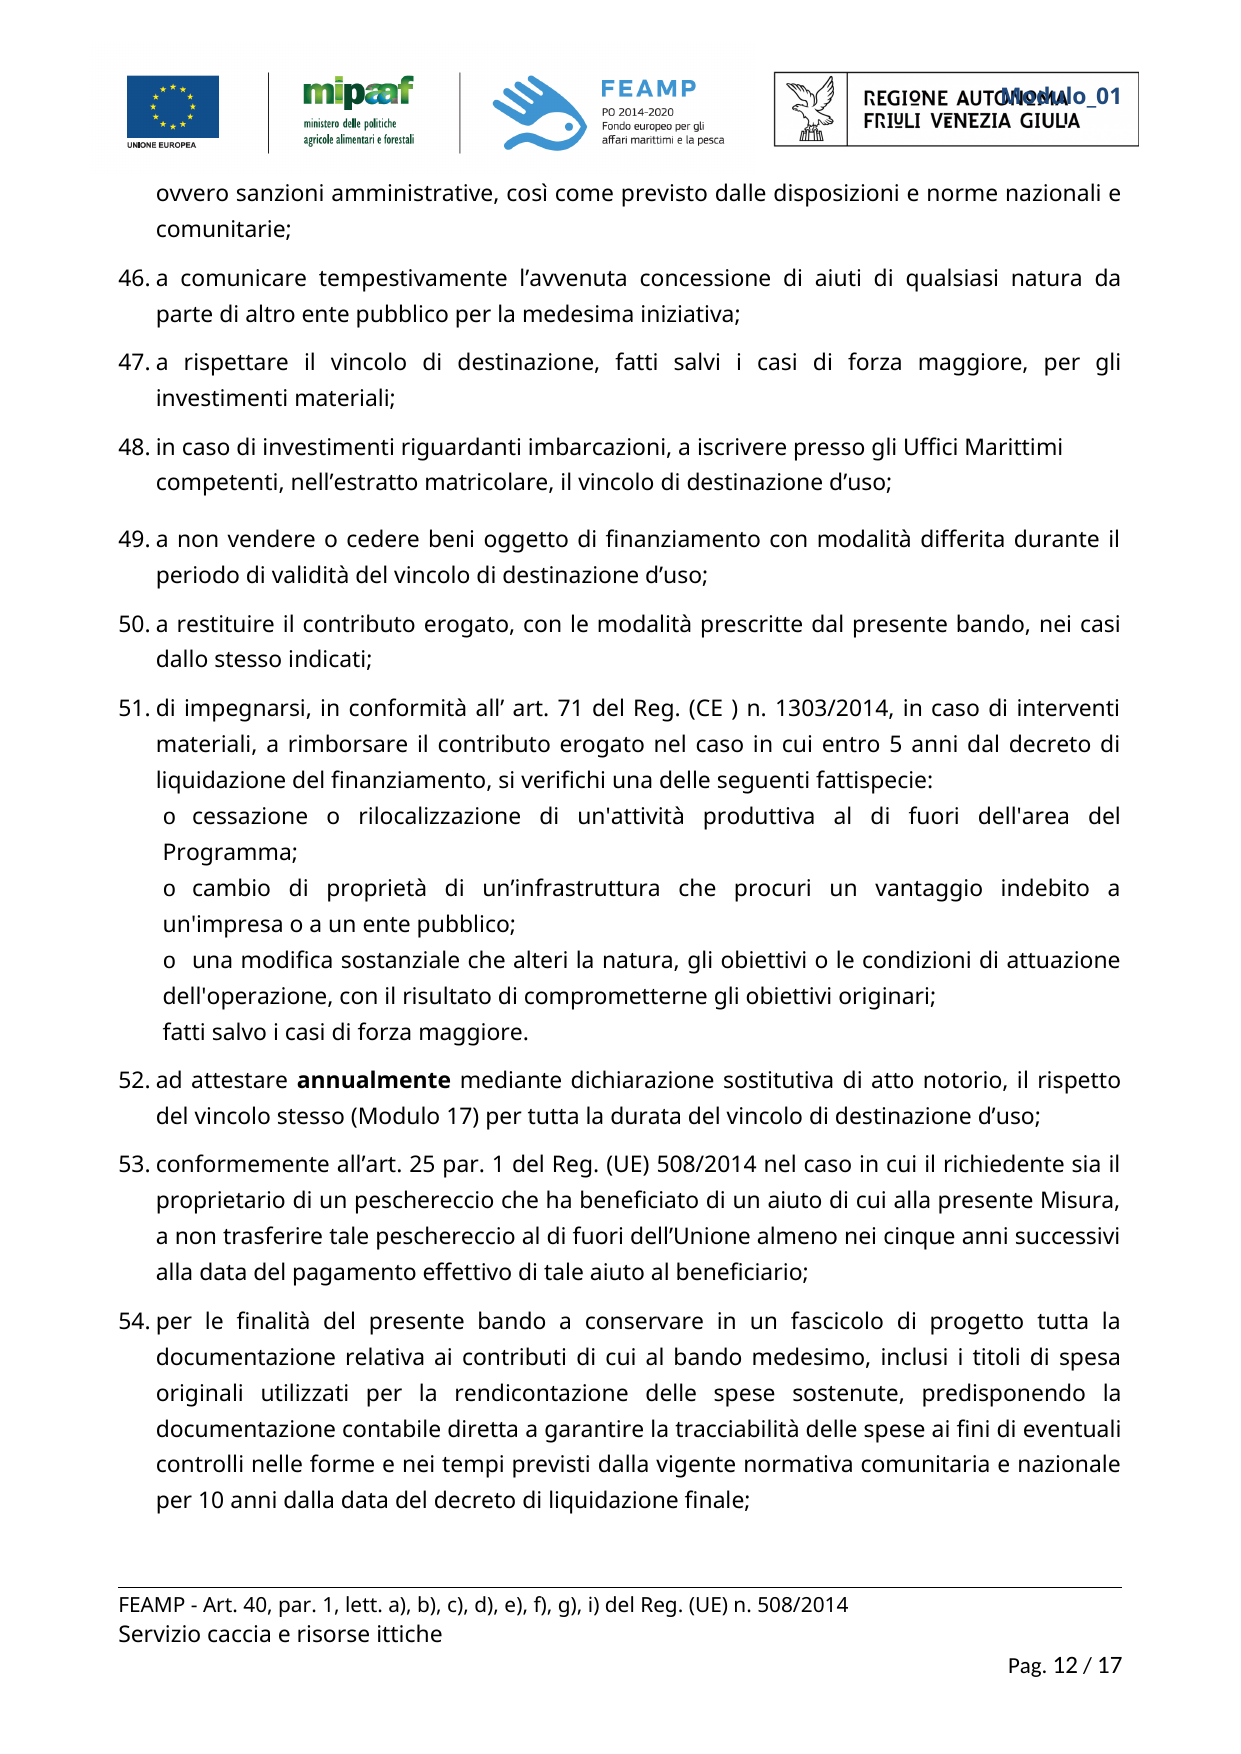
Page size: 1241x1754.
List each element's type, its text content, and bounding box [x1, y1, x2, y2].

list a restituire il contributo erogato, con le modalità prescritte dal presente bando, nei casi dallo stesso indicati; [118, 607, 1122, 675]
list cessazione o rilocalizzazione di un'attività produttiva al di fuori dell'area del Programma; [162, 800, 1122, 867]
list in caso di investimenti riguardanti imbarcazioni, a iscrivere presso gli Uffici Marittimi competenti, nell’estratto matricolare, il vincolo di destinazione d’uso; [118, 430, 1122, 498]
list a rispettare il vincolo di destinazione, fatti salvi i casi di forza maggiore, per gli investimenti materiali; [118, 346, 1122, 413]
list di impegnarsi, in conformità all’ art. 71 del Reg. (CE ) n. 1303/2014, in caso di interventi materiali, a rimborsare il contributo erogato nel caso in cui entro 5 anni dal decreto di liquidazione del finanziamento, si verifichi una delle seguenti fattispecie: [118, 692, 1122, 795]
list per le finalità del presente bando a conservare in un fascicolo di progetto tutta la documentazione relativa ai contributi di cui al bando medesimo, inclusi i titoli di spesa originali utilizzati per la rendicontazione delle spese sostenute, predisponendo la documentazione contabile diretta a garantire la tracciabilità delle spese ai fini di eventuali controlli nelle forme e nei tempi previsti dalla vigente normativa comunitaria e nazionale per 10 anni dalla data del decreto di liquidazione finale; [118, 1305, 1122, 1516]
text fatti salvo i casi di forza maggiore. [162, 1016, 1122, 1047]
list cambio di proprietà di un’infrastruttura che procuri un vantaggio indebito a un'impresa o a un ente pubblico; [162, 872, 1122, 939]
list a non vendere o cedere beni oggetto di finanziamento con modalità differita durante il periodo di validità del vincolo di destinazione d’uso; [118, 523, 1122, 590]
picture [773, 71, 1139, 147]
list a comunicare tempestivamente l’avvenuta concessione di aiuti di qualsiasi natura da parte di altro ente pubblico per la medesima iniziativa; [118, 262, 1122, 329]
list conformemente all’art. 25 par. 1 del Reg. (UE) 508/2014 nel caso in cui il richiedente sia il proprietario di un peschereccio che ha beneficiato di un aiuto di cui alla presente Misura, a non trasferire tale peschereccio al di fuori dell’Unione almeno nei cinque anni successivi alla data del pagamento effettivo di tale aiuto al beneficiario; [118, 1148, 1122, 1287]
list ad attestare annualmente mediante dichiarazione sostitutiva di atto notorio, il rispetto del vincolo stesso (Modulo 17) per tutta la durata del vincolo di destinazione d’uso; [118, 1064, 1122, 1131]
list una modifica sostanziale che alteri la natura, gli obiettivi o le condizioni di attuazione dell'operazione, con il risultato di comprometterne gli obiettivi originari; [162, 944, 1122, 1011]
